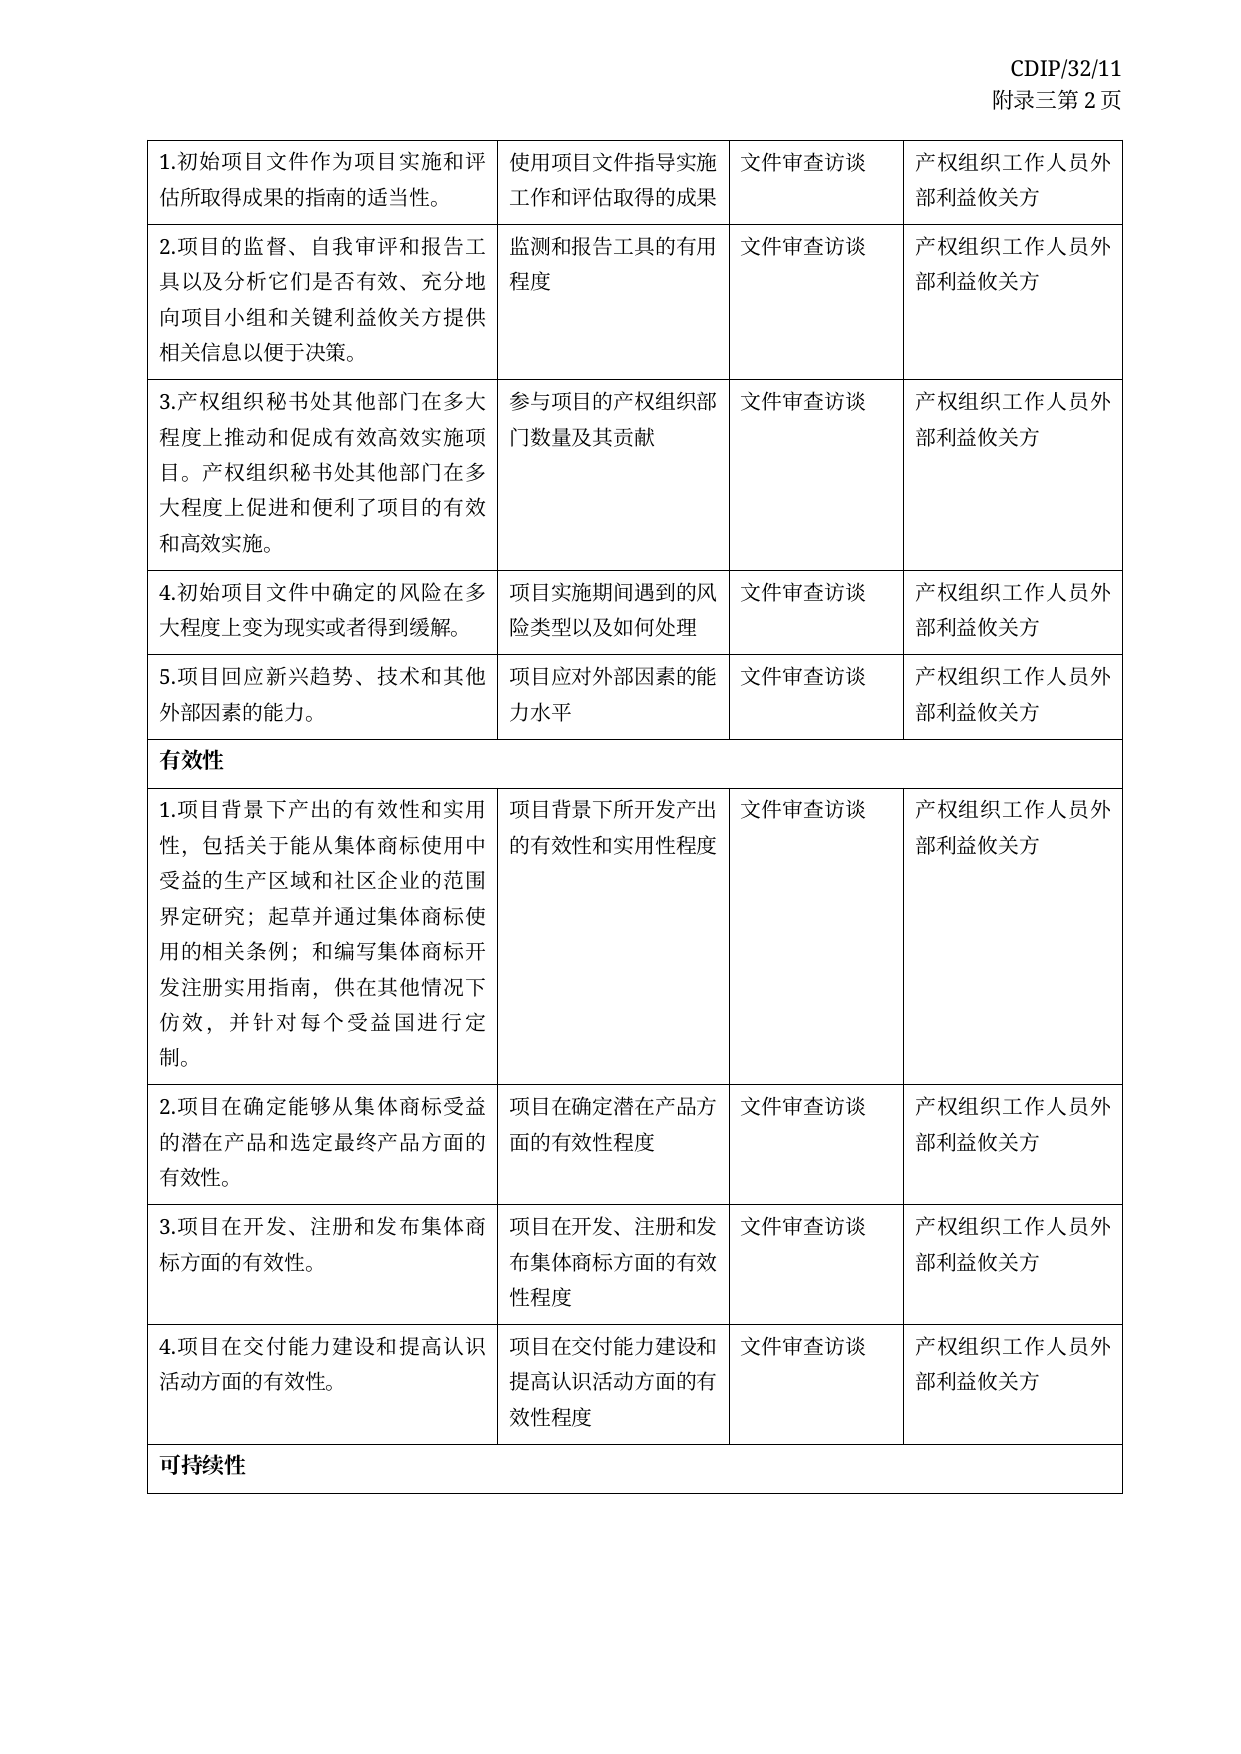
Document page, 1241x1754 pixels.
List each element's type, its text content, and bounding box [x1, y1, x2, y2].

table_cell 项目在开发、注册和发布集体商标方面的有效性程度 [498, 1205, 729, 1324]
table_cell 产权组织工作人员外部利益攸关方 [904, 141, 1122, 224]
table_cell 文件审查访谈 [730, 789, 903, 1084]
table_cell 项目应对外部因素的能力水平 [498, 655, 729, 738]
table_cell 文件审查访谈 [730, 141, 903, 224]
table_cell 文件审查访谈 [730, 1085, 903, 1204]
table_cell 项目在确定潜在产品方面的有效性程度 [498, 1085, 729, 1204]
table_cell 文件审查访谈 [730, 1325, 903, 1444]
table_cell 4.初始项目文件中确定的风险在多大程度上变为现实或者得到缓解。 [148, 571, 497, 654]
table_cell 有效性 [148, 740, 1122, 787]
table_cell 1.初始项目文件作为项目实施和评估所取得成果的指南的适当性。 [148, 141, 497, 224]
table_cell 产权组织工作人员外部利益攸关方 [904, 571, 1122, 654]
table_cell 文件审查访谈 [730, 225, 903, 379]
table_cell 文件审查访谈 [730, 1205, 903, 1324]
table_cell 文件审查访谈 [730, 655, 903, 738]
table_cell 3.项目在开发、注册和发布集体商标方面的有效性。 [148, 1205, 497, 1324]
table_cell 监测和报告工具的有用程度 [498, 225, 729, 379]
table_cell 4.项目在交付能力建设和提高认识活动方面的有效性。 [148, 1325, 497, 1444]
table_cell 文件审查访谈 [730, 380, 903, 570]
table_cell 可持续性 [148, 1445, 1122, 1493]
table_cell 3.产权组织秘书处其他部门在多大程度上推动和促成有效高效实施项目。产权组织秘书处其他部门在多大程度上促进和便利了项目的有效和高效实施。 [148, 380, 497, 570]
table_cell 5.项目回应新兴趋势、技术和其他外部因素的能力。 [148, 655, 497, 738]
table_cell 项目实施期间遇到的风险类型以及如何处理 [498, 571, 729, 654]
table_cell 产权组织工作人员外部利益攸关方 [904, 655, 1122, 738]
table_cell 产权组织工作人员外部利益攸关方 [904, 1085, 1122, 1204]
table_cell 产权组织工作人员外部利益攸关方 [904, 225, 1122, 379]
table_cell 参与项目的产权组织部门数量及其贡献 [498, 380, 729, 570]
table_cell 产权组织工作人员外部利益攸关方 [904, 1325, 1122, 1444]
table_cell 产权组织工作人员外部利益攸关方 [904, 1205, 1122, 1324]
table_cell 产权组织工作人员外部利益攸关方 [904, 380, 1122, 570]
table_cell 1.项目背景下产出的有效性和实用性，包括关于能从集体商标使用中受益的生产区域和社区企业的范围界定研究；起草并通过集体商标使用的相关条例；和编写集体商标开发注册实用指南，供在其他情况下仿效，并针对每个受益国进行定制。 [148, 789, 497, 1084]
table_cell 使用项目文件指导实施工作和评估取得的成果 [498, 141, 729, 224]
table_cell 项目背景下所开发产出的有效性和实用性程度 [498, 789, 729, 1084]
table_cell 产权组织工作人员外部利益攸关方 [904, 789, 1122, 1084]
table_cell 2.项目在确定能够从集体商标受益的潜在产品和选定最终产品方面的有效性。 [148, 1085, 497, 1204]
table_cell 2.项目的监督、自我审评和报告工具以及分析它们是否有效、充分地向项目小组和关键利益攸关方提供相关信息以便于决策。 [148, 225, 497, 379]
table_cell 文件审查访谈 [730, 571, 903, 654]
table_cell 项目在交付能力建设和提高认识活动方面的有效性程度 [498, 1325, 729, 1444]
